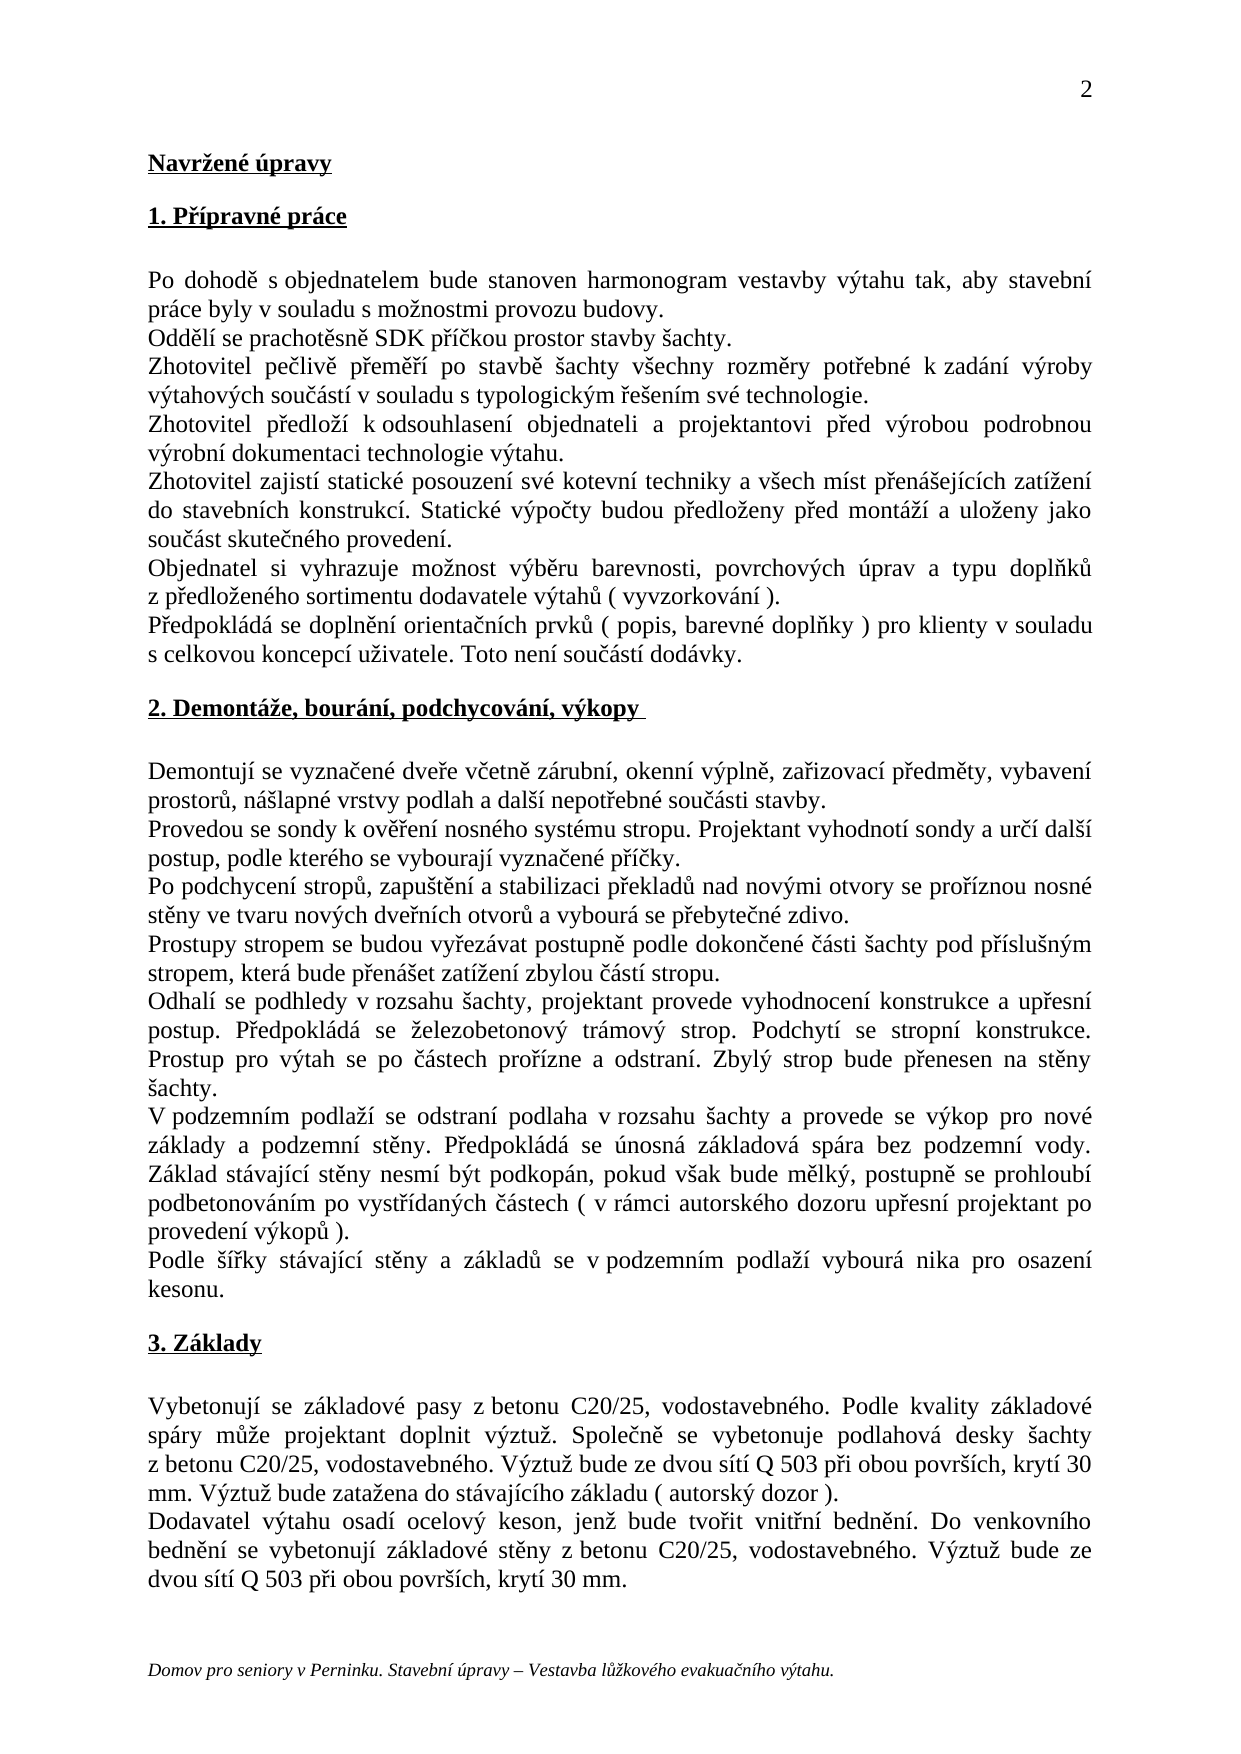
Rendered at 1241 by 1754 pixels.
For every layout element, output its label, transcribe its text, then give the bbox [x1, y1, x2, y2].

subtitle Navržené úpravy [148, 148, 1093, 176]
text Oddělí se prachotěsně SDK příčkou prostor stavby šachty. [148, 323, 1093, 351]
text Zhotovitel předloží k odsouhlasení objednateli a projektantovi před výrobou podrobnou výrobní dokumentaci technologie výtahu. [148, 409, 1093, 466]
text Objednatel si vyhrazuje možnost výběru barevnosti, povrchových úprav a typu doplňků z předloženého sortimentu dodavatele výtahů ( vyvzorkování ). [148, 553, 1093, 610]
text Po podchycení stropů, zapuštění a stabilizaci překladů nad novými otvory se proříznou nosné stěny ve tvaru nových dveřních otvorů a vybourá se přebytečné zdivo. [148, 871, 1093, 929]
subtitle 3. Základy [148, 1328, 1093, 1356]
text Podle šířky stávající stěny a základů se v podzemním podlaží vybourá nika pro osazení kesonu. [148, 1245, 1093, 1303]
text Prostupy stropem se budou vyřezávat postupně podle dokončené části šachty pod příslušným stropem, která bude přenášet zatížení zbylou částí stropu. [148, 929, 1093, 986]
text Odhalí se podhledy v rozsahu šachty, projektant provede vyhodnocení konstrukce a upřesní postup. Předpokládá se železobetonový trámový strop. Podchytí se stropní konstrukce. Prostup pro výtah se po částech prořízne a odstraní. Zbylý strop bude přenesen na stěny šachty. [148, 986, 1093, 1101]
text Dodavatel výtahu osadí ocelový keson, jenž bude tvořit vnitřní bednění. Do venkovního bednění se vybetonují základové stěny z betonu C20/25, vodostavebného. Výztuž bude ze dvou sítí Q 503 při obou površích, krytí 30 mm. [148, 1506, 1093, 1593]
text V podzemním podlaží se odstraní podlaha v rozsahu šachty a provede se výkop pro nové základy a podzemní stěny. Předpokládá se únosná základová spára bez podzemní vody. Základ stávající stěny nesmí být podkopán, pokud však bude mělký, postupně se prohloubí podbetonováním po vystřídaných částech ( v rámci autorského dozoru upřesní projektant po provedení výkopů ). [148, 1101, 1093, 1245]
text Vybetonují se základové pasy z betonu C20/25, vodostavebného. Podle kvality základové spáry může projektant doplnit výztuž. Společně se vybetonuje podlahová desky šachty z betonu C20/25, vodostavebného. Výztuž bude ze dvou sítí Q 503 při obou površích, krytí 30 mm. Výztuž bude zatažena do stávajícího základu ( autorský dozor ). [148, 1391, 1093, 1506]
subtitle 2. Demontáže, bourání, podchycování, výkopy [148, 693, 1093, 721]
text Zhotovitel pečlivě přeměří po stavbě šachty všechny rozměry potřebné k zadání výroby výtahových součástí v souladu s typologickým řešením své technologie. [148, 351, 1093, 409]
text Provedou se sondy k ověření nosného systému stropu. Projektant vyhodnotí sondy a určí další postup, podle kterého se vybourají vyznačené příčky. [148, 814, 1093, 871]
text Předpokládá se doplnění orientačních prvků ( popis, barevné doplňky ) pro klienty v souladu s celkovou koncepcí uživatele. Toto není součástí dodávky. [148, 610, 1093, 668]
text Demontují se vyznačené dveře včetně zárubní, okenní výplně, zařizovací předměty, vybavení prostorů, nášlapné vrstvy podlah a další nepotřebné součásti stavby. [148, 756, 1093, 814]
text Po dohodě s objednatelem bude stanoven harmonogram vestavby výtahu tak, aby stavební práce byly v souladu s možnostmi provozu budovy. [148, 265, 1093, 323]
text Zhotovitel zajistí statické posouzení své kotevní techniky a všech míst přenášejících zatížení do stavebních konstrukcí. Statické výpočty budou předloženy před montáží a uloženy jako součást skutečného provedení. [148, 466, 1093, 553]
subtitle 1. Přípravné práce [148, 201, 1093, 230]
